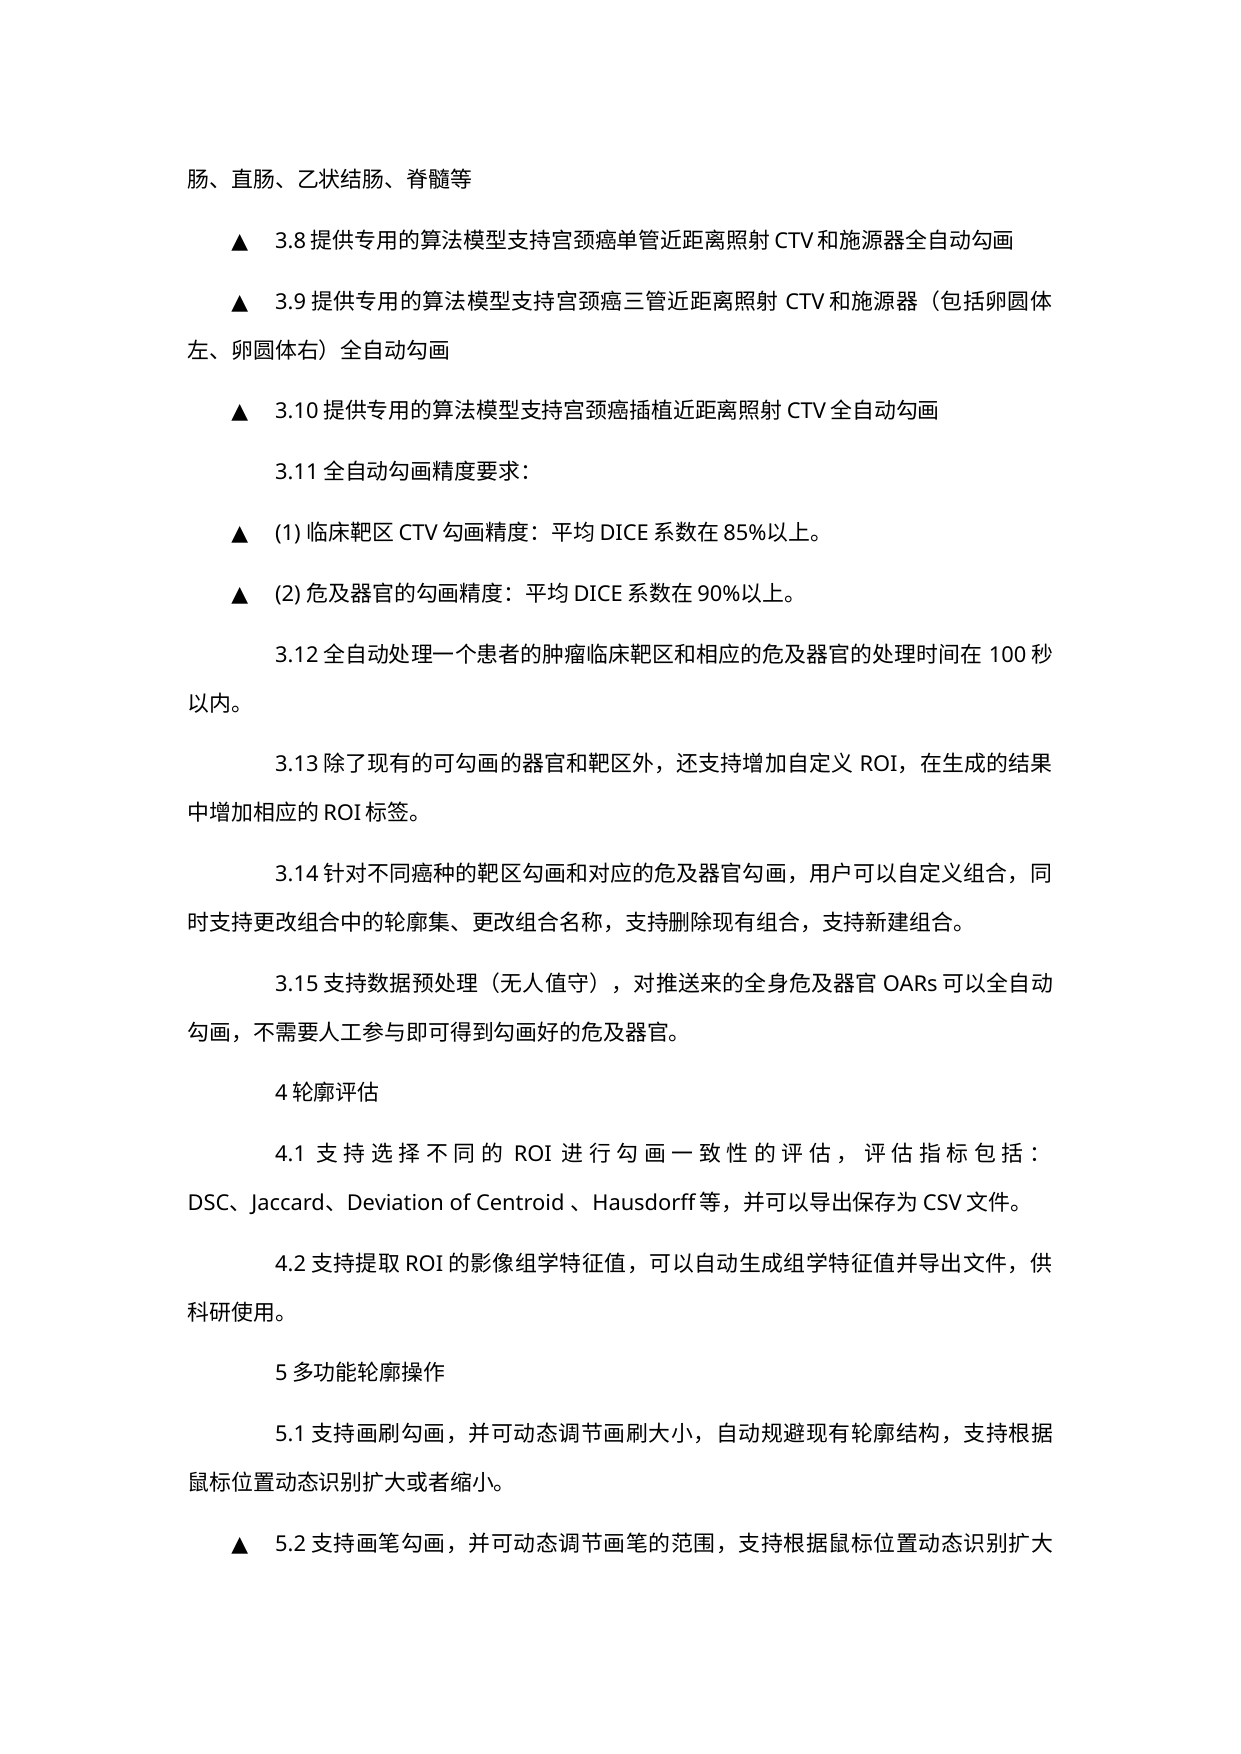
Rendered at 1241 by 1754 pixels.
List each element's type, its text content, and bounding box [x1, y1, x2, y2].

text 4.2支持提取ROI的影像组学特征值，可以自动生成组学特征值并导出文件，供科研使用。 [187, 1245, 1053, 1327]
text ▲ 3.8提供专用的算法模型支持宫颈癌单管近距离照射CTV和施源器全自动勾画 [187, 223, 1053, 255]
text ▲ 3.10提供专用的算法模型支持宫颈癌插植近距离照射CTV全自动勾画 [187, 393, 1053, 426]
text 4.1支持选择不同的ROI进行勾画一致性的评估，评估指标包括：DSC、Jaccard、Deviation of Centroid 、Hausdorff等，并可以导出保存为CSV文件。 [187, 1136, 1053, 1217]
text 5多功能轮廓操作 [187, 1355, 1053, 1387]
text ▲ (1) 临床靶区CTV勾画精度：平均DICE系数在85%以上。 [187, 515, 1053, 547]
text ▲ (2) 危及器官的勾画精度：平均DICE系数在90%以上。 [187, 576, 1053, 608]
text 3.15支持数据预处理（无人值守），对推送来的全身危及器官OARs可以全自动勾画，不需要人工参与即可得到勾画好的危及器官。 [187, 965, 1053, 1047]
text 3.14针对不同癌种的靶区勾画和对应的危及器官勾画，用户可以自定义组合，同时支持更改组合中的轮廓集、更改组合名称，支持删除现有组合，支持新建组合。 [187, 856, 1053, 937]
text 4轮廓评估 [187, 1075, 1053, 1107]
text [187, 162, 1053, 194]
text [187, 1525, 1053, 1558]
text 3.13除了现有的可勾画的器官和靶区外，还支持增加自定义ROI，在生成的结果中增加相应的ROI标签。 [187, 746, 1053, 827]
text 3.12全自动处理一个患者的肿瘤临床靶区和相应的危及器官的处理时间在100秒以内。 [187, 637, 1053, 718]
text 3.11全自动勾画精度要求： [187, 454, 1053, 487]
text 5.1支持画刷勾画，并可动态调节画刷大小，自动规避现有轮廓结构，支持根据鼠标位置动态识别扩大或者缩小。 [187, 1416, 1053, 1497]
text ▲ 3.9提供专用的算法模型支持宫颈癌三管近距离照射CTV和施源器（包括卵圆体左、卵圆体右）全自动勾画 [187, 284, 1053, 365]
